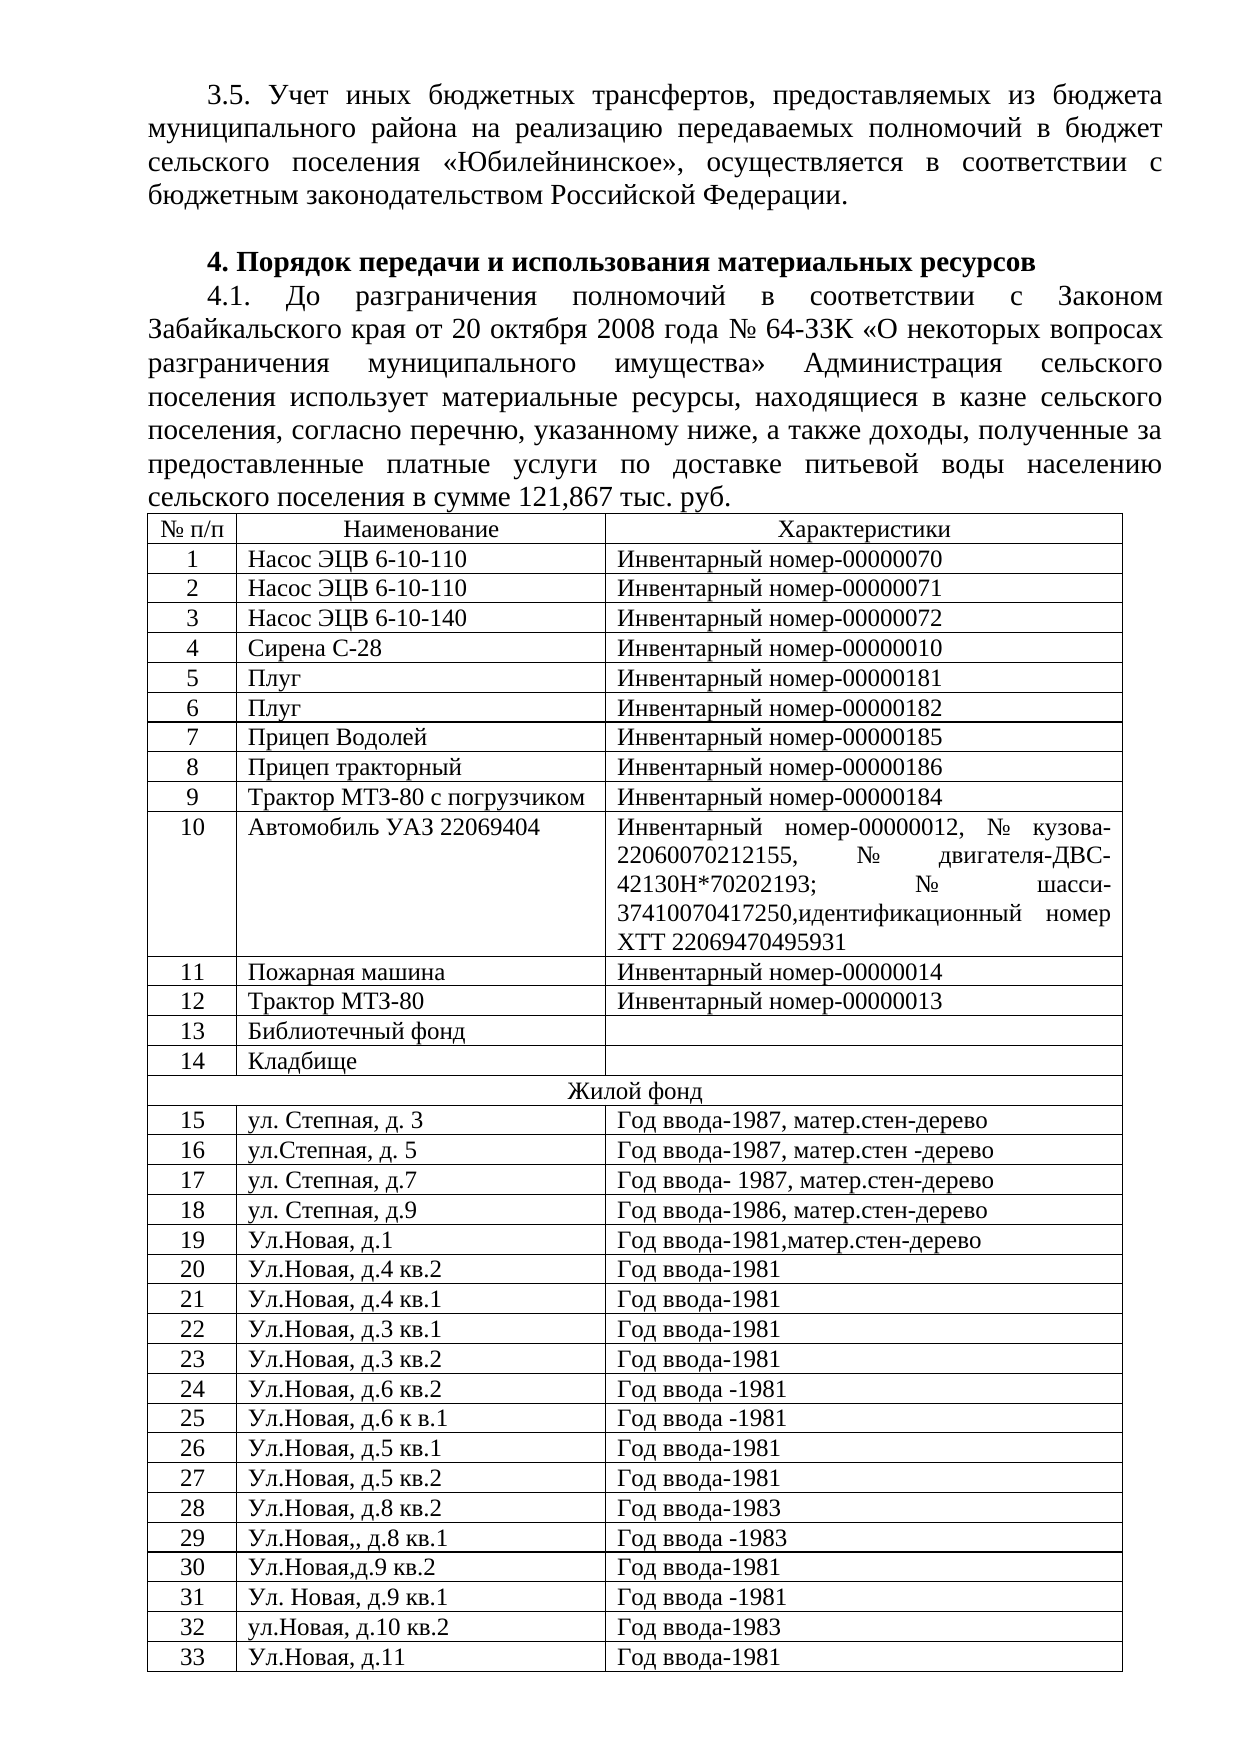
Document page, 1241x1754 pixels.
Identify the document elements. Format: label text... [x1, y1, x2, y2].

table_cell Ул.Новая, д.11 [237, 1642, 605, 1671]
table_cell Инвентарный номер-00000181 [606, 663, 1122, 692]
table_cell Инвентарный номер-00000014 [606, 957, 1122, 985]
table_cell 2 [148, 574, 236, 602]
table_cell ул.Новая, д.10 кв.2 [237, 1612, 605, 1641]
table_cell Автомобиль УАЗ 22069404 [237, 812, 605, 956]
table_cell Сирена С-28 [237, 633, 605, 662]
table_cell Прицеп тракторный [237, 752, 605, 781]
text 3.5. Учет иных бюджетных трансфертов, предоставляемых из бюджета муниципального района на реализацию передаваемых полномочий в бюджет сельского поселения «Юбилейнинское», осуществляется в соответствии с бюджетным законодательством Российской Федерации. [148, 77, 1163, 211]
table_cell Кладбище [237, 1046, 605, 1075]
table_cell Инвентарный номер-00000013 [606, 986, 1122, 1015]
table_cell Инвентарный номер-00000186 [606, 752, 1122, 781]
table_cell Инвентарный номер-00000185 [606, 723, 1122, 751]
table_cell Ул.Новая,, д.8 кв.1 [237, 1523, 605, 1551]
table_cell Год ввода- 1987, матер.стен-дерево [606, 1165, 1122, 1194]
table_cell Год ввода-1981 [606, 1433, 1122, 1462]
table_cell 5 [148, 663, 236, 692]
table_cell 26 [148, 1433, 236, 1462]
table_cell [606, 1046, 1122, 1075]
table_cell Жилой фонд [148, 1076, 1122, 1104]
table_cell ул.Степная, д. 5 [237, 1135, 605, 1164]
table_cell Год ввода-1981 [606, 1344, 1122, 1373]
table_cell Ул.Новая, д.3 кв.2 [237, 1344, 605, 1373]
table_cell ул. Степная, д.7 [237, 1165, 605, 1194]
table_header Характеристики [606, 514, 1122, 543]
table_cell Год ввода -1983 [606, 1523, 1122, 1551]
table_cell 16 [148, 1135, 236, 1164]
table_cell Плуг [237, 663, 605, 692]
table_cell Ул.Новая, д.4 кв.2 [237, 1255, 605, 1283]
table_cell 13 [148, 1016, 236, 1045]
table_cell Год ввода-1981,матер.стен-дерево [606, 1225, 1122, 1253]
table_cell Ул.Новая, д.4 кв.1 [237, 1284, 605, 1313]
table_cell Год ввода-1981 [606, 1255, 1122, 1283]
table_cell 1 [148, 544, 236, 572]
table_cell 23 [148, 1344, 236, 1373]
table_cell Ул.Новая, д.5 кв.2 [237, 1463, 605, 1492]
table_cell 21 [148, 1284, 236, 1313]
table_cell 24 [148, 1374, 236, 1402]
table_cell 6 [148, 693, 236, 721]
table_cell 7 [148, 723, 236, 751]
table_cell 12 [148, 986, 236, 1015]
table_header № п/п [148, 514, 236, 543]
table_cell Инвентарный номер-00000012, № кузова-22060070212155, № двигателя-ДВС-42130Н*70202193; № шасси-37410070417250,идентификационный номер ХТТ 22069470495931 [606, 812, 1122, 956]
table_cell 31 [148, 1582, 236, 1611]
table_cell Год ввода-1986, матер.стен-дерево [606, 1195, 1122, 1224]
table_cell Инвентарный номер-00000072 [606, 603, 1122, 632]
table_cell 8 [148, 752, 236, 781]
table_cell 18 [148, 1195, 236, 1224]
table_cell 32 [148, 1612, 236, 1641]
table_cell Трактор МТЗ-80 [237, 986, 605, 1015]
table_cell Библиотечный фонд [237, 1016, 605, 1045]
table_cell Год ввода-1983 [606, 1493, 1122, 1522]
table_cell 33 [148, 1642, 236, 1671]
table_cell 30 [148, 1553, 236, 1581]
table_cell Инвентарный номер-00000070 [606, 544, 1122, 572]
table_cell Год ввода -1981 [606, 1404, 1122, 1432]
table_cell Год ввода -1981 [606, 1582, 1122, 1611]
table_cell Инвентарный номер-00000010 [606, 633, 1122, 662]
text 4.1. До разграничения полномочий в соответствии с Законом Забайкальского края от 20 октября 2008 года № 64-ЗЗК «О некоторых вопросах разграничения муниципального имущества» Администрация сельского поселения использует материальные ресурсы, находящиеся в казне сельского поселения, согласно перечню, указанному ниже, а также доходы, полученные за предоставленные платные услуги по доставке питьевой воды населению сельского поселения в сумме 121,867 тыс. руб. [148, 278, 1163, 513]
table_cell Инвентарный номер-00000182 [606, 693, 1122, 721]
table_cell 14 [148, 1046, 236, 1075]
table_cell Насос ЭЦВ 6-10-140 [237, 603, 605, 632]
table_cell 25 [148, 1404, 236, 1432]
table_cell 22 [148, 1314, 236, 1343]
table_cell 3 [148, 603, 236, 632]
table_cell 11 [148, 957, 236, 985]
table_cell Год ввода-1987, матер.стен-дерево [606, 1106, 1122, 1134]
table_cell Инвентарный номер-00000071 [606, 574, 1122, 602]
table_cell Плуг [237, 693, 605, 721]
table_cell Год ввода-1981 [606, 1463, 1122, 1492]
table_cell 9 [148, 782, 236, 811]
table_cell Ул.Новая, д.8 кв.2 [237, 1493, 605, 1522]
table_cell 27 [148, 1463, 236, 1492]
table_cell Ул.Новая, д.6 кв.2 [237, 1374, 605, 1402]
table_cell 20 [148, 1255, 236, 1283]
table_cell [606, 1016, 1122, 1045]
table_cell Год ввода-1987, матер.стен -дерево [606, 1135, 1122, 1164]
table_cell Ул.Новая, д.5 кв.1 [237, 1433, 605, 1462]
table_cell Год ввода-1981 [606, 1642, 1122, 1671]
table_cell 29 [148, 1523, 236, 1551]
table_cell Год ввода-1983 [606, 1612, 1122, 1641]
table_cell Ул.Новая, д.3 кв.1 [237, 1314, 605, 1343]
table_cell ул. Степная, д.9 [237, 1195, 605, 1224]
table_cell Прицеп Водолей [237, 723, 605, 751]
table_cell 15 [148, 1106, 236, 1134]
table_header Наименование [237, 514, 605, 543]
table_cell 17 [148, 1165, 236, 1194]
table_cell ул. Степная, д. 3 [237, 1106, 605, 1134]
table_cell 28 [148, 1493, 236, 1522]
table_cell Год ввода-1981 [606, 1553, 1122, 1581]
table_cell Год ввода-1981 [606, 1314, 1122, 1343]
table_cell Инвентарный номер-00000184 [606, 782, 1122, 811]
table_cell Ул.Новая, д.1 [237, 1225, 605, 1253]
table_cell Ул.Новая,д.9 кв.2 [237, 1553, 605, 1581]
text 4. Порядок передачи и использования материальных ресурсов [148, 244, 1163, 278]
table_cell Год ввода-1981 [606, 1284, 1122, 1313]
table_cell 4 [148, 633, 236, 662]
table_cell Насос ЭЦВ 6-10-110 [237, 574, 605, 602]
table_cell 19 [148, 1225, 236, 1253]
table_cell Насос ЭЦВ 6-10-110 [237, 544, 605, 572]
table_cell Ул. Новая, д.9 кв.1 [237, 1582, 605, 1611]
table_cell Трактор МТЗ-80 с погрузчиком [237, 782, 605, 811]
table_cell Ул.Новая, д.6 к в.1 [237, 1404, 605, 1432]
table_cell Пожарная машина [237, 957, 605, 985]
table_cell 10 [148, 812, 236, 956]
table_cell Год ввода -1981 [606, 1374, 1122, 1402]
